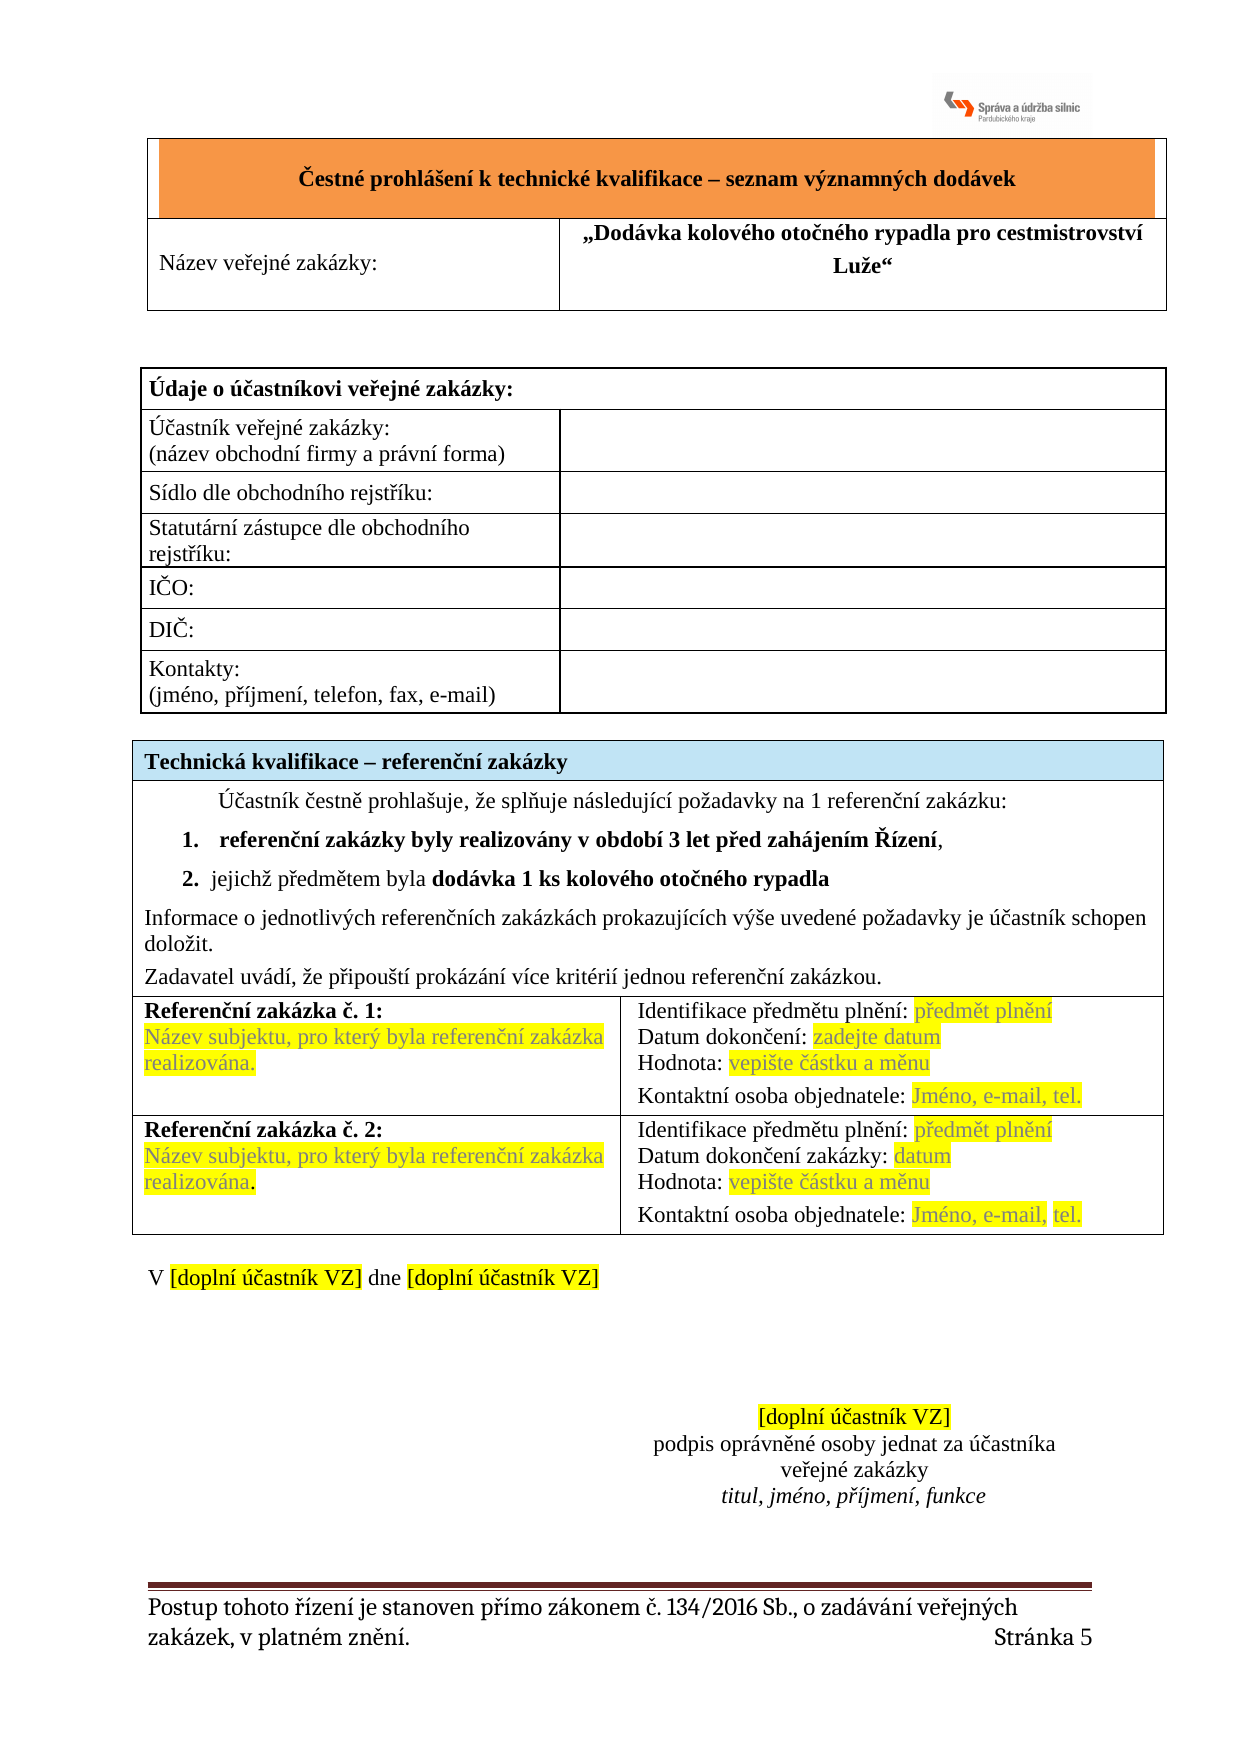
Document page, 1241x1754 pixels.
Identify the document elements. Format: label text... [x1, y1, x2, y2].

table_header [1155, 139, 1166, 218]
table_cell Identifikace předmětu plnění: předmět plnění Datum dokončení: zadejte datum Hodnota: vepište částku a měnu Kontaktní osoba objednatele: Jméno, e-mail, tel. [621, 997, 1163, 1115]
table_cell [561, 472, 1165, 513]
table_cell Účastník čestně prohlašuje, že splňuje následující požadavky na 1 referenční zakázku: referenční zakázky byly realizovány v období 3 let před zahájením Řízení, 2. jejichž předmětem byla dodávka 1 ks kolového otočného rypadla Informace o jednotlivých referenčních zakázkách prokazujících výše uvedené požadavky je účastník schopen doložit. Zadavatel uvádí, že připouští prokázání více kritérií jednou referenční zakázkou. [133, 781, 1163, 996]
table_cell Sídlo dle obchodního rejstříku: [142, 472, 559, 513]
table_cell [561, 609, 1165, 649]
table_cell Referenční zakázka č. 1: Název subjektu, pro který byla referenční zakázka realizována. [133, 997, 620, 1115]
table_cell [561, 651, 1165, 712]
picture [931, 73, 1093, 138]
table_header Technická kvalifikace – referenční zakázky [133, 741, 1163, 780]
table_cell Účastník veřejné zakázky: (název obchodní firmy a právní forma) [142, 410, 559, 471]
table_cell DIČ: [142, 609, 559, 649]
table_cell [561, 410, 1165, 471]
table_cell Identifikace předmětu plnění: předmět plnění Datum dokončení zakázky: datum Hodnota: vepište částku a měnu Kontaktní osoba objednatele: Jméno, e-mail, tel. [621, 1116, 1163, 1234]
text [doplní účastník VZ] [616, 1403, 1092, 1430]
table_cell Název veřejné zakázky: [148, 219, 559, 310]
table_cell Statutární zástupce dle obchodního rejstříku: [142, 514, 559, 566]
table_cell „Dodávka kolového otočného rypadla pro cestmistrovství Luže“ [560, 219, 1166, 310]
table_cell [561, 514, 1165, 566]
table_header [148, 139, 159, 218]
text podpis oprávněné osoby jednat za účastníka veřejné zakázky [616, 1430, 1092, 1482]
text V [doplní účastník VZ] dne [doplní účastník VZ] [148, 1263, 1092, 1291]
table_cell [561, 568, 1165, 608]
table_cell IČO: [142, 568, 559, 608]
table_header Údaje o účastníkovi veřejné zakázky: [142, 369, 1165, 408]
table_cell Referenční zakázka č. 2: Název subjektu, pro který byla referenční zakázka realizována. [133, 1116, 620, 1234]
text titul, jméno, příjmení, funkce [616, 1482, 1092, 1509]
table_cell Kontakty: (jméno, příjmení, telefon, fax, e-mail) [142, 651, 559, 712]
